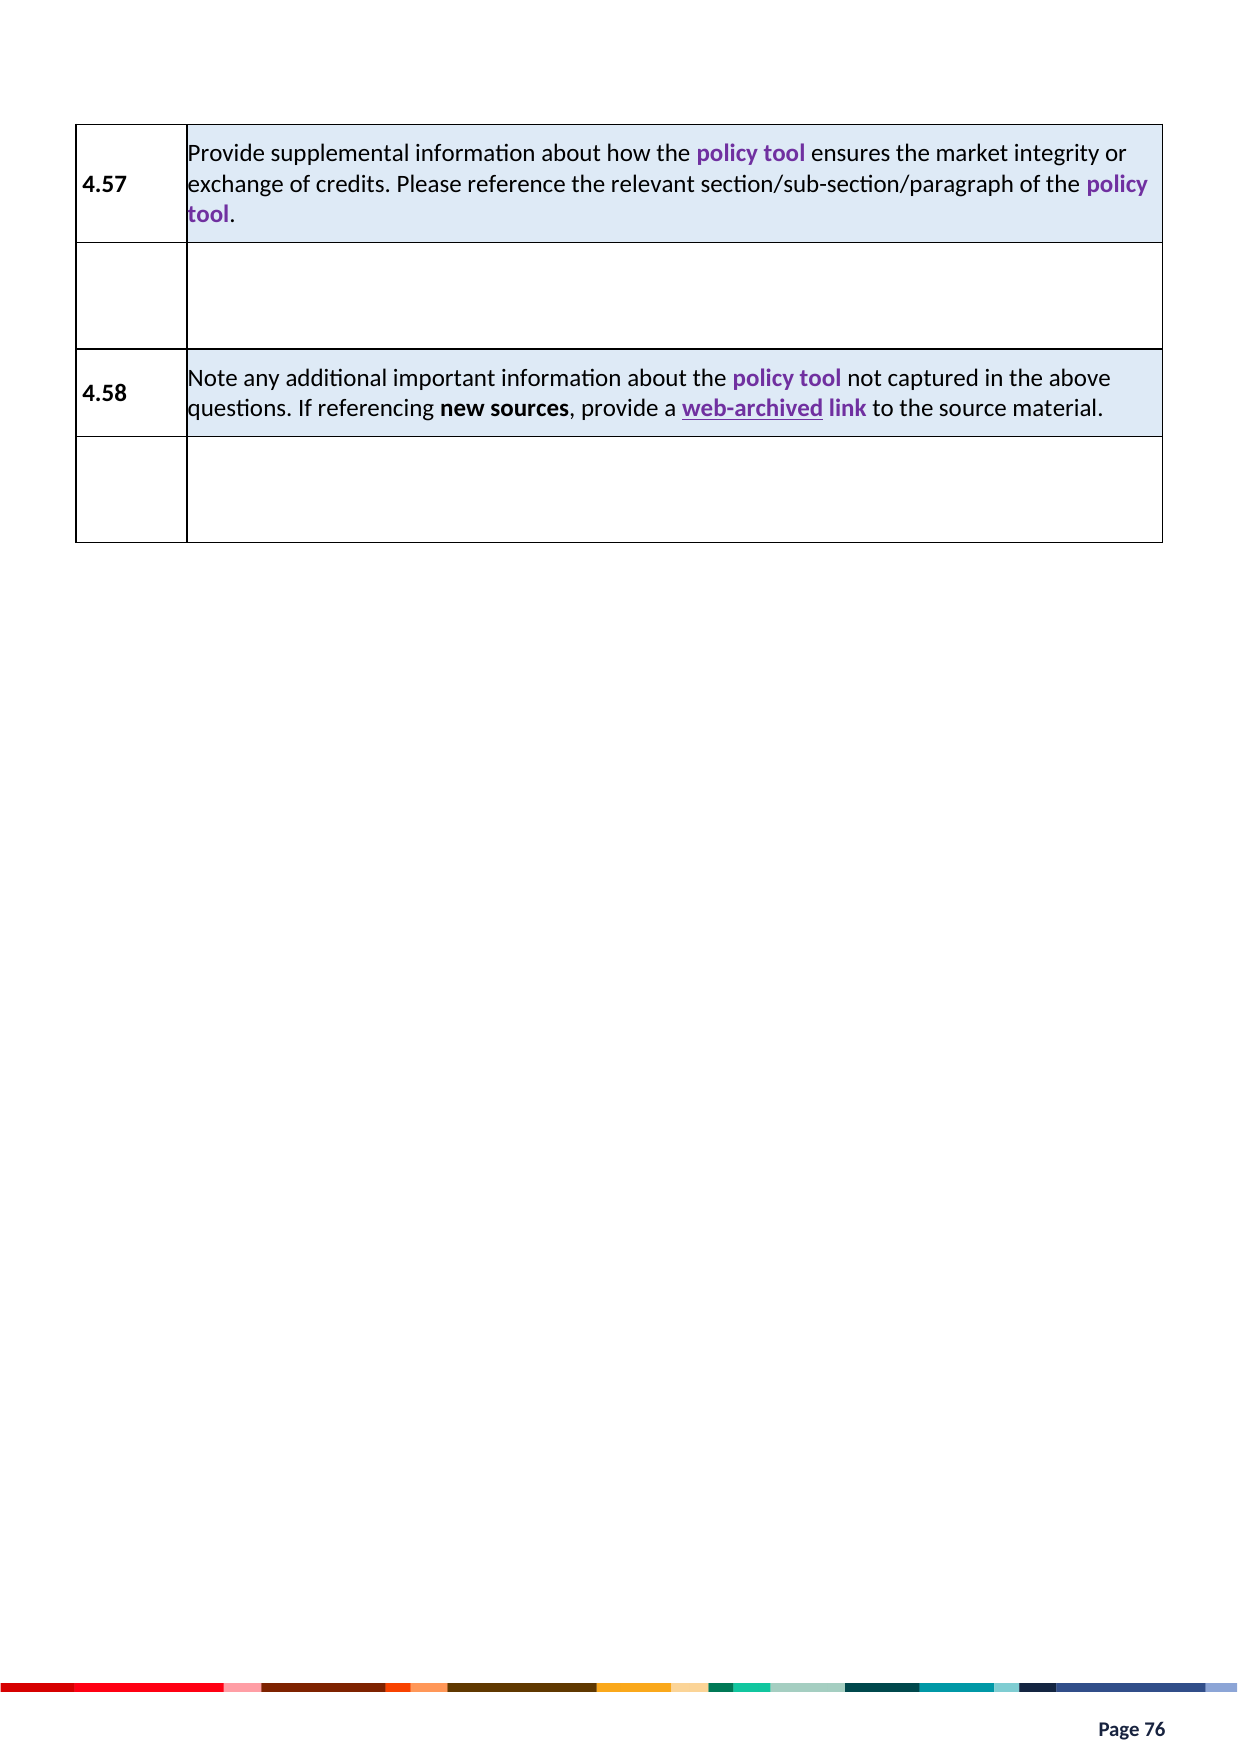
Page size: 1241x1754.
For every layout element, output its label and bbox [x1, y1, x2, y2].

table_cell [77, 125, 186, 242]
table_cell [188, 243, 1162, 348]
picture [0, 1683, 1236, 1692]
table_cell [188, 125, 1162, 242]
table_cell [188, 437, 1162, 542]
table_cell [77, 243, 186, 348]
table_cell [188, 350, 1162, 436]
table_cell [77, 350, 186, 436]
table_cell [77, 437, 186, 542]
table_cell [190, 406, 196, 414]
